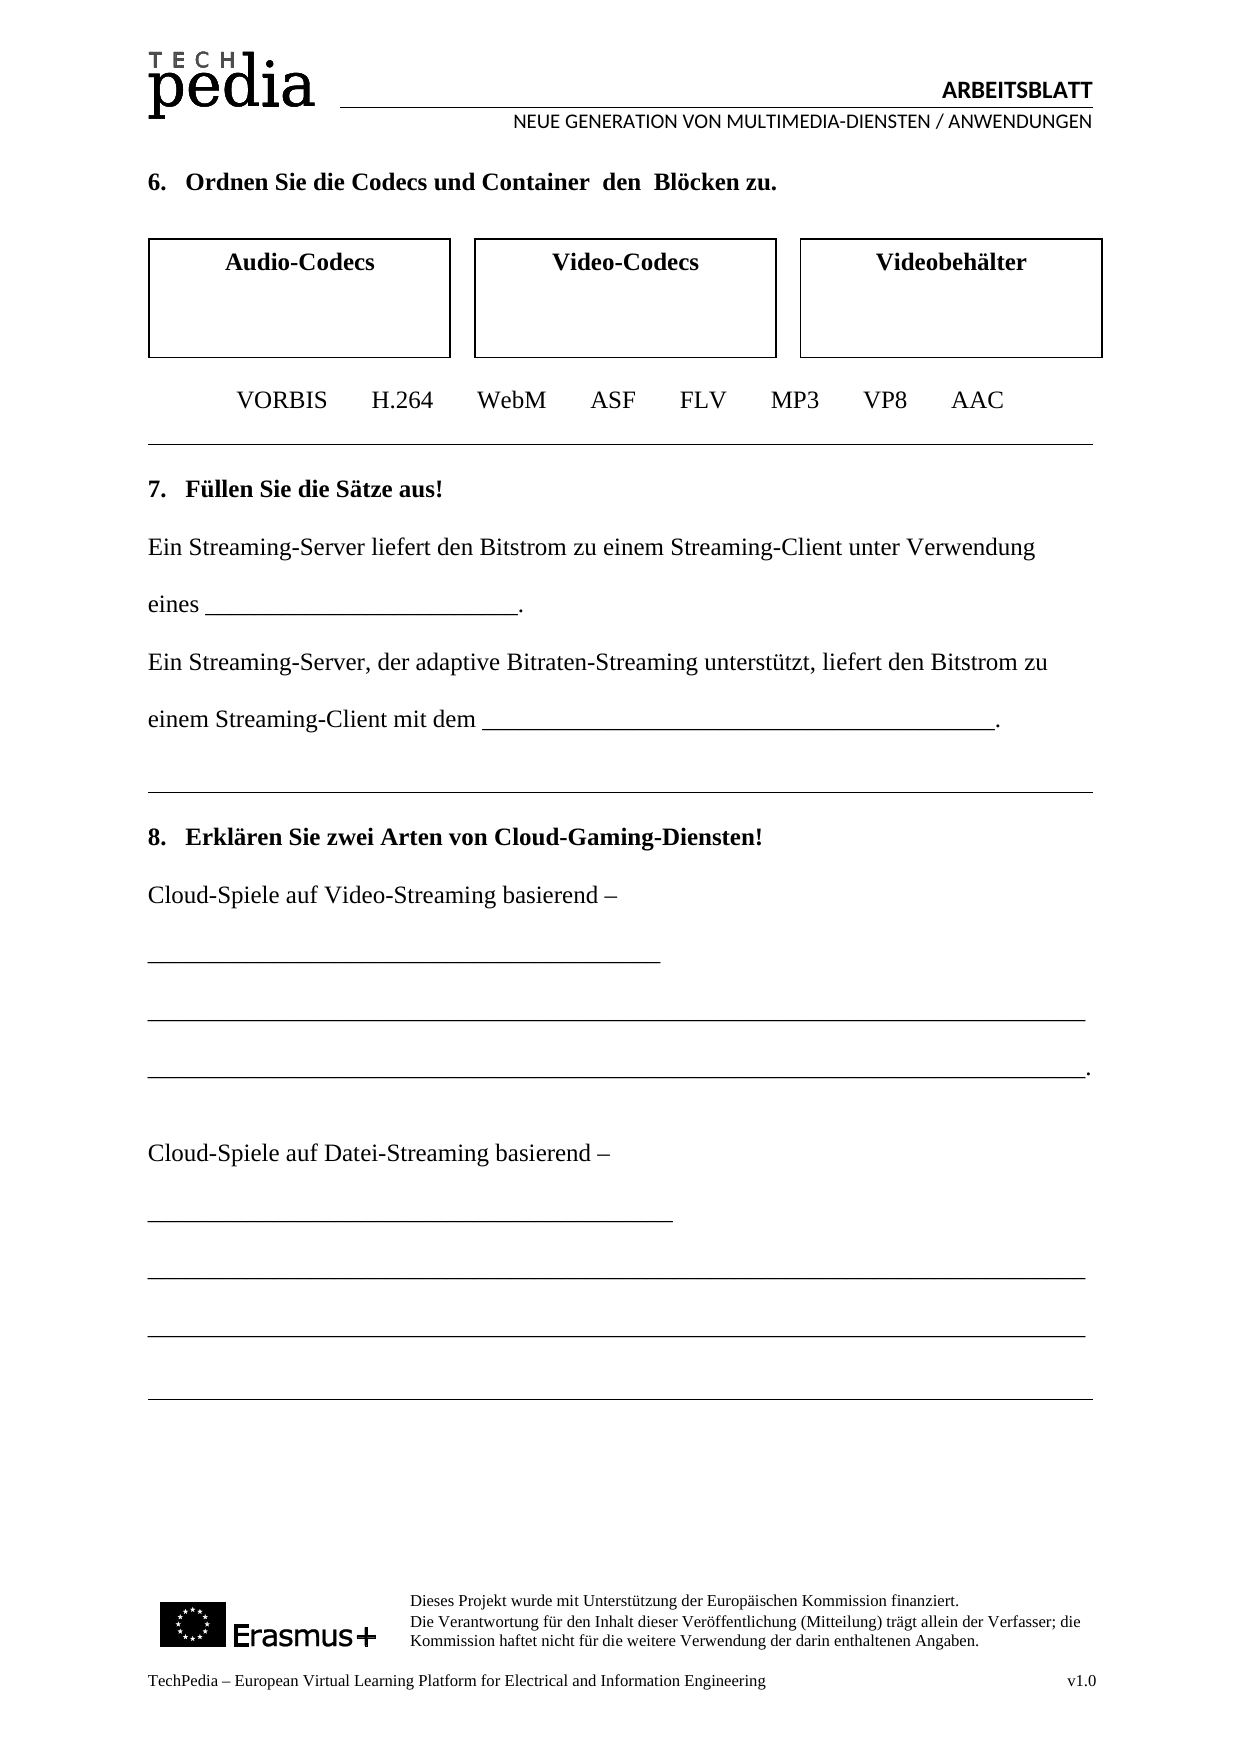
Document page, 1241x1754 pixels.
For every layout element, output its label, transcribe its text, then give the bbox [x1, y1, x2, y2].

text VORBIS H.264 WebM ASF FLV MP3 VP8 AAC [148, 385, 1093, 413]
text Erklären Sie zwei Arten von Cloud-Gaming-Diensten! [148, 822, 1093, 851]
text Cloud-Spiele auf Video-Streaming basierend – _________________________________________ [148, 880, 1093, 966]
text Ordnen Sie die Codecs und Container den Blöcken zu. [148, 167, 1093, 196]
text ______________________________________________________________________________________________________________________________________________________. [148, 995, 1093, 1081]
text Ein Streaming-Server, der adaptive Bitraten-Streaming unterstützt, liefert den Bitstrom zu einem Streaming-Client mit dem _________________________________________. [148, 647, 1093, 733]
text ______________________________________________________________________________________________________________________________________________________ [148, 1253, 1093, 1340]
text Cloud-Spiele auf Datei-Streaming basierend – __________________________________________ [148, 1138, 1093, 1225]
text Ein Streaming-Server liefert den Bitstrom zu einem Streaming-Client unter Verwendung eines _________________________. [148, 532, 1093, 618]
text Füllen Sie die Sätze aus! [148, 474, 1093, 503]
